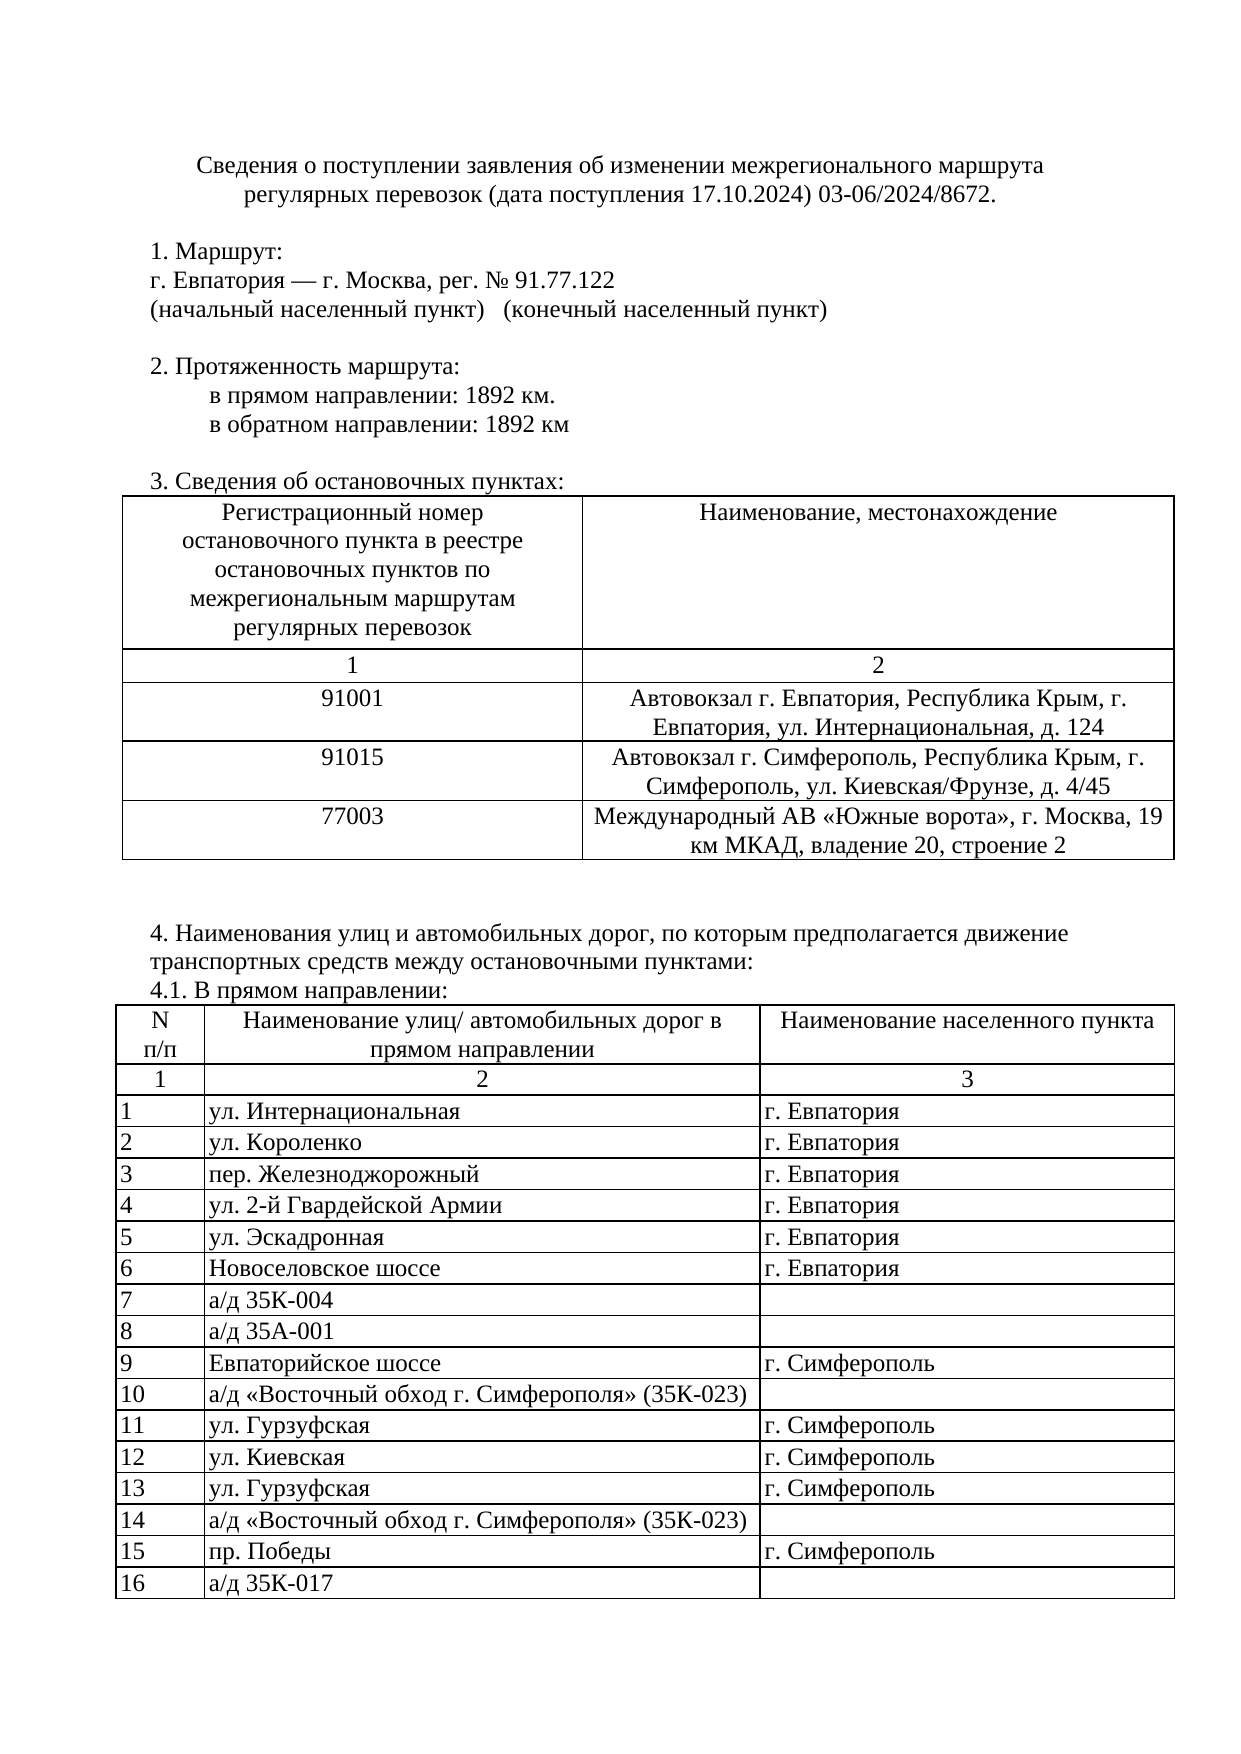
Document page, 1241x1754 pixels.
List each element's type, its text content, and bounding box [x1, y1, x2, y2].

table_cell 5 [117, 1222, 204, 1252]
table_cell [761, 1379, 1174, 1409]
table_cell г. Евпатория [761, 1222, 1174, 1252]
text 4.1. В прямом направлении: [150, 975, 1090, 1004]
table_cell ул. Киевская [205, 1442, 759, 1472]
table_cell пр. Победы [205, 1536, 759, 1566]
text в прямом направлении: 1892 км. [150, 380, 1090, 409]
table_cell Автовокзал г. Евпатория, Республика Крым, г. Евпатория, ул. Интернациональная, д. 124 [583, 683, 1173, 740]
text 1. Маршрут: [150, 236, 1090, 265]
table_cell 1 [123, 650, 582, 681]
table_cell [761, 1316, 1174, 1346]
table_cell а/д 35К-017 [205, 1568, 759, 1598]
table_cell 6 [117, 1253, 204, 1283]
table_cell ул. Короленко [205, 1127, 759, 1157]
text в обратном направлении: 1892 км [150, 409, 1090, 437]
table_cell Евпаторийское шоссе [205, 1348, 759, 1377]
table_cell 91015 [123, 742, 582, 799]
table_cell 91001 [123, 683, 582, 740]
table_cell [761, 1505, 1174, 1535]
text (начальный населенный пункт) (конечный населенный пункт) [150, 294, 1090, 322]
table_cell 1 [117, 1065, 204, 1094]
table_cell 12 [117, 1442, 204, 1472]
text Сведения о поступлении заявления об изменении межрегионального маршрута регулярных перевозок (дата поступления 17.10.2024) 03-06/2024/8672. [150, 150, 1090, 207]
table_cell Новоселовское шоссе [205, 1253, 759, 1283]
table_cell ул. 2-й Гвардейской Армии [205, 1190, 759, 1220]
table_cell ул. Гурзуфская [205, 1473, 759, 1503]
text г. Евпатория — г. Москва, рег. № 91.77.122 [150, 265, 1090, 294]
table_cell 14 [117, 1505, 204, 1535]
table_header Наименование населенного пункта [761, 1006, 1174, 1063]
table_cell г. Евпатория [761, 1096, 1174, 1126]
text 2. Протяженность маршрута: [150, 351, 1090, 380]
table_cell 2 [117, 1127, 204, 1157]
table_cell г. Евпатория [761, 1159, 1174, 1189]
table_cell [761, 1285, 1174, 1314]
table_header Наименование улиц/ автомобильных дорог в прямом направлении [205, 1006, 759, 1063]
table_cell а/д «Восточный обход г. Симферополя» (35К-023) [205, 1505, 759, 1535]
table_cell 8 [117, 1316, 204, 1346]
table_cell а/д 35К-004 [205, 1285, 759, 1314]
table_cell 15 [117, 1536, 204, 1566]
table_cell 2 [583, 650, 1173, 681]
table_cell Автовокзал г. Симферополь, Республика Крым, г. Симферополь, ул. Киевская/Фрунзе, д. 4/45 [583, 742, 1173, 799]
table_cell 11 [117, 1411, 204, 1440]
table_cell г. Симферополь [761, 1348, 1174, 1377]
table_cell г. Симферополь [761, 1442, 1174, 1472]
table_cell 10 [117, 1379, 204, 1409]
table_header N п/п [117, 1006, 204, 1063]
table_cell 13 [117, 1473, 204, 1503]
table_cell г. Евпатория [761, 1253, 1174, 1283]
table_cell г. Симферополь [761, 1411, 1174, 1440]
table_header Наименование, местонахождение [583, 497, 1173, 648]
table_cell 3 [761, 1065, 1174, 1094]
table_cell г. Евпатория [761, 1190, 1174, 1220]
table_cell 2 [205, 1065, 759, 1094]
table_cell а/д «Восточный обход г. Симферополя» (35К-023) [205, 1379, 759, 1409]
table_cell 77003 [123, 801, 582, 858]
table_cell Международный АВ «Южные ворота», г. Москва, 19 км МКАД, владение 20, строение 2 [583, 801, 1173, 858]
table_cell 7 [117, 1285, 204, 1314]
table_cell 1 [117, 1096, 204, 1126]
table_cell 16 [117, 1568, 204, 1598]
table_cell а/д 35А-001 [205, 1316, 759, 1346]
table_cell [761, 1568, 1174, 1598]
text 3. Сведения об остановочных пунктах: [150, 466, 1090, 495]
table_cell г. Симферополь [761, 1536, 1174, 1566]
table_cell ул. Гурзуфская [205, 1411, 759, 1440]
table_cell пер. Железноджорожный [205, 1159, 759, 1189]
table_cell г. Симферополь [761, 1473, 1174, 1503]
table_header Регистрационный номер остановочного пункта в реестре остановочных пунктов по межрегиональным маршрутам регулярных перевозок [123, 497, 582, 648]
table_cell ул. Интернациональная [205, 1096, 759, 1126]
table_cell г. Евпатория [761, 1127, 1174, 1157]
table_cell 3 [117, 1159, 204, 1189]
table_cell 9 [117, 1348, 204, 1377]
table_cell 4 [117, 1190, 204, 1220]
table_cell ул. Эскадронная [205, 1222, 759, 1252]
text 4. Наименования улиц и автомобильных дорог, по которым предполагается движение транспортных средств между остановочными пунктами: [150, 918, 1090, 975]
